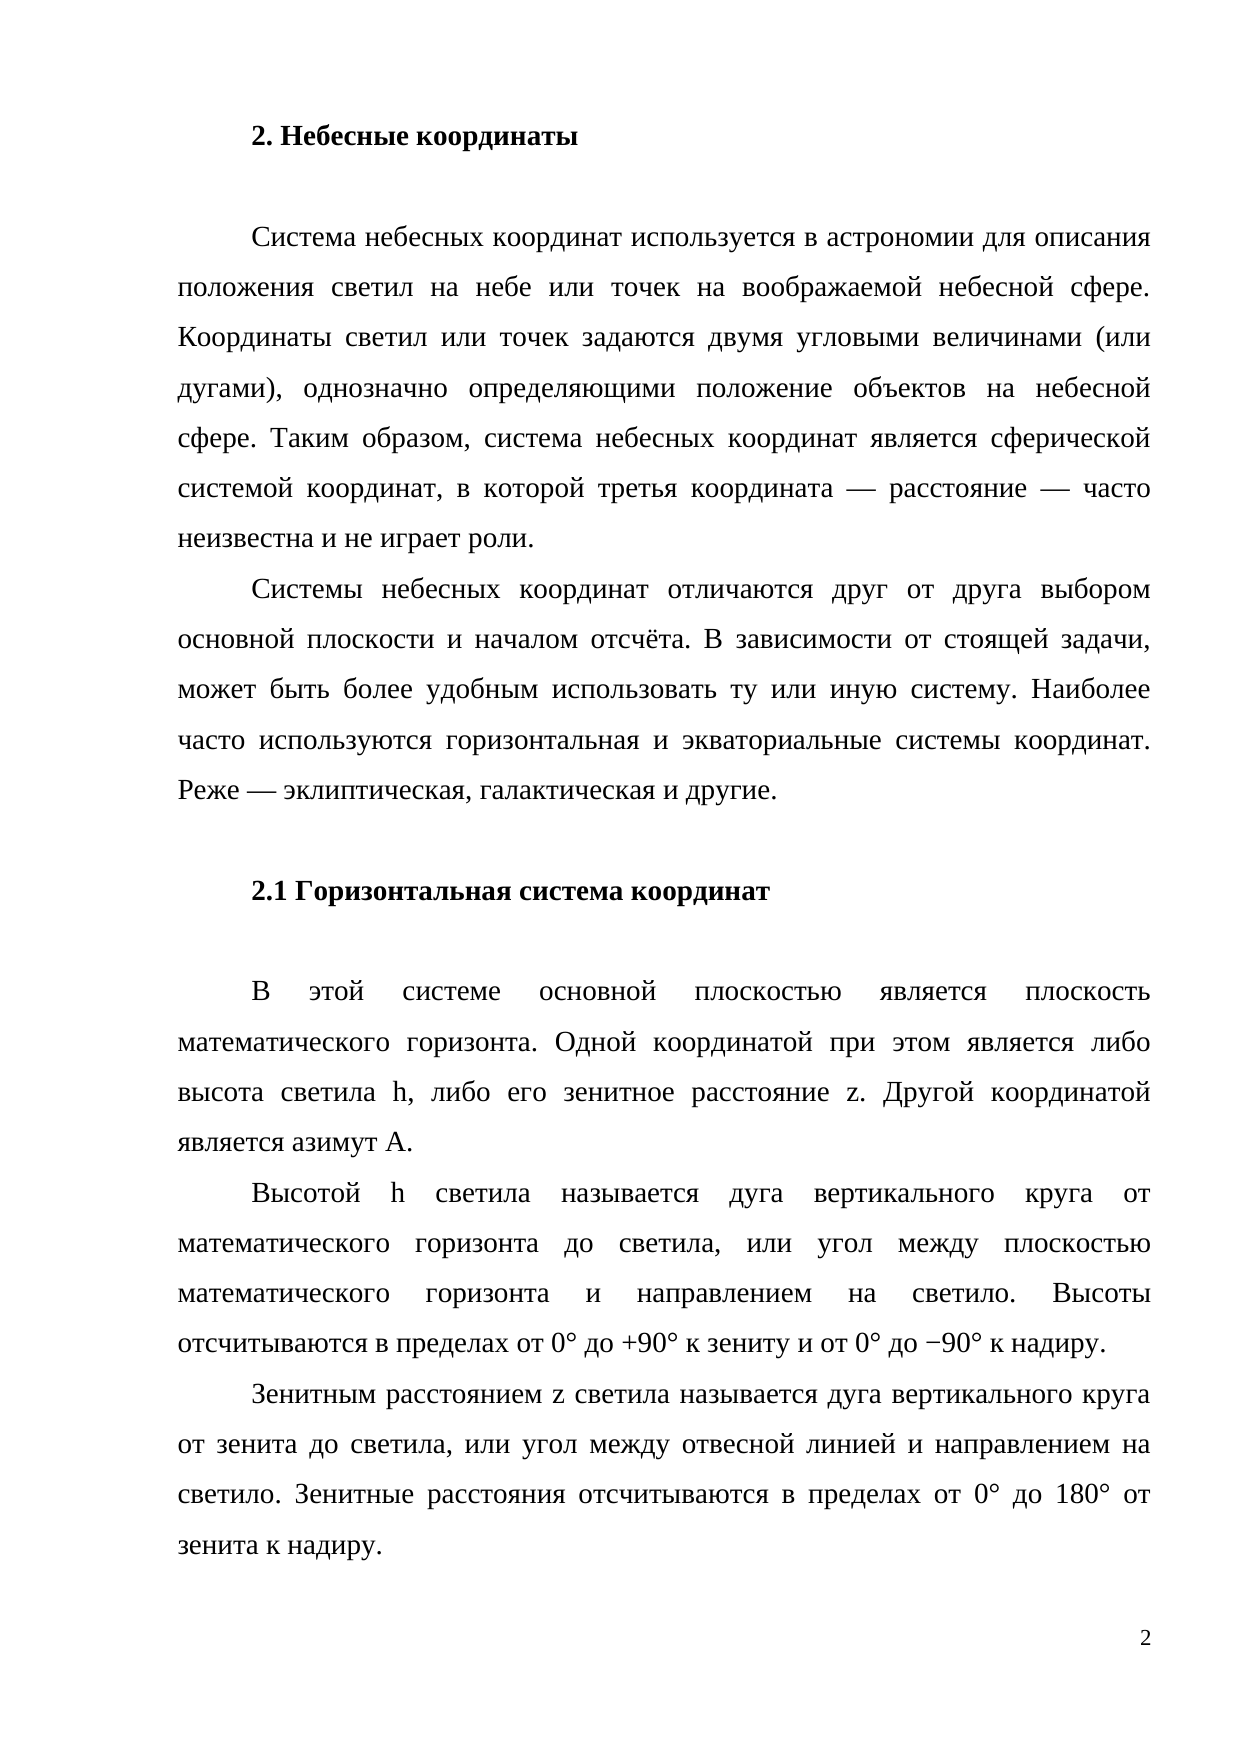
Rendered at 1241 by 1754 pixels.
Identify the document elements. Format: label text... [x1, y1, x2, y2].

text 2. Небесные координаты [177, 118, 1152, 152]
text Зенитным расстоянием z светила называется дуга вертикального круга от зенита до светила, или угол между отвесной линией и направлением на светило. Зенитные расстояния отсчитываются в пределах от 0° до 180° от зенита к надиру. [177, 1376, 1152, 1560]
text Высотой h светила называется дуга вертикального круга от математического горизонта до светила, или угол между плоскостью математического горизонта и направлением на светило. Высоты отсчитываются в пределах от 0° до +90° к зениту и от 0° до −90° к надиру. [177, 1175, 1152, 1359]
text Системы небесных координат отличаются друг от друга выбором основной плоскости и началом отсчёта. В зависимости от стоящей задачи, может быть более удобным использовать ту или иную систему. Наиболее часто используются горизонтальная и экваториальные системы координат. Реже — эклиптическая, галактическая и другие. [177, 571, 1152, 806]
text В этой системе основной плоскостью является плоскость математического горизонта. Одной координатой при этом является либо высота светила h, либо его зенитное расстояние z. Другой координатой является азимут A. [177, 973, 1152, 1158]
text Система небесных координат используется в астрономии для описания положения светил на небе или точек на воображаемой небесной сфере. Координаты светил или точек задаются двумя угловыми величинами (или дугами), однозначно определяющими положение объектов на небесной сфере. Таким образом, система небесных координат является сферической системой координат, в которой третья координата — расстояние — часто неизвестна и не играет роли. [177, 219, 1152, 554]
text 2.1 Горизонтальная система координат [177, 873, 1152, 906]
